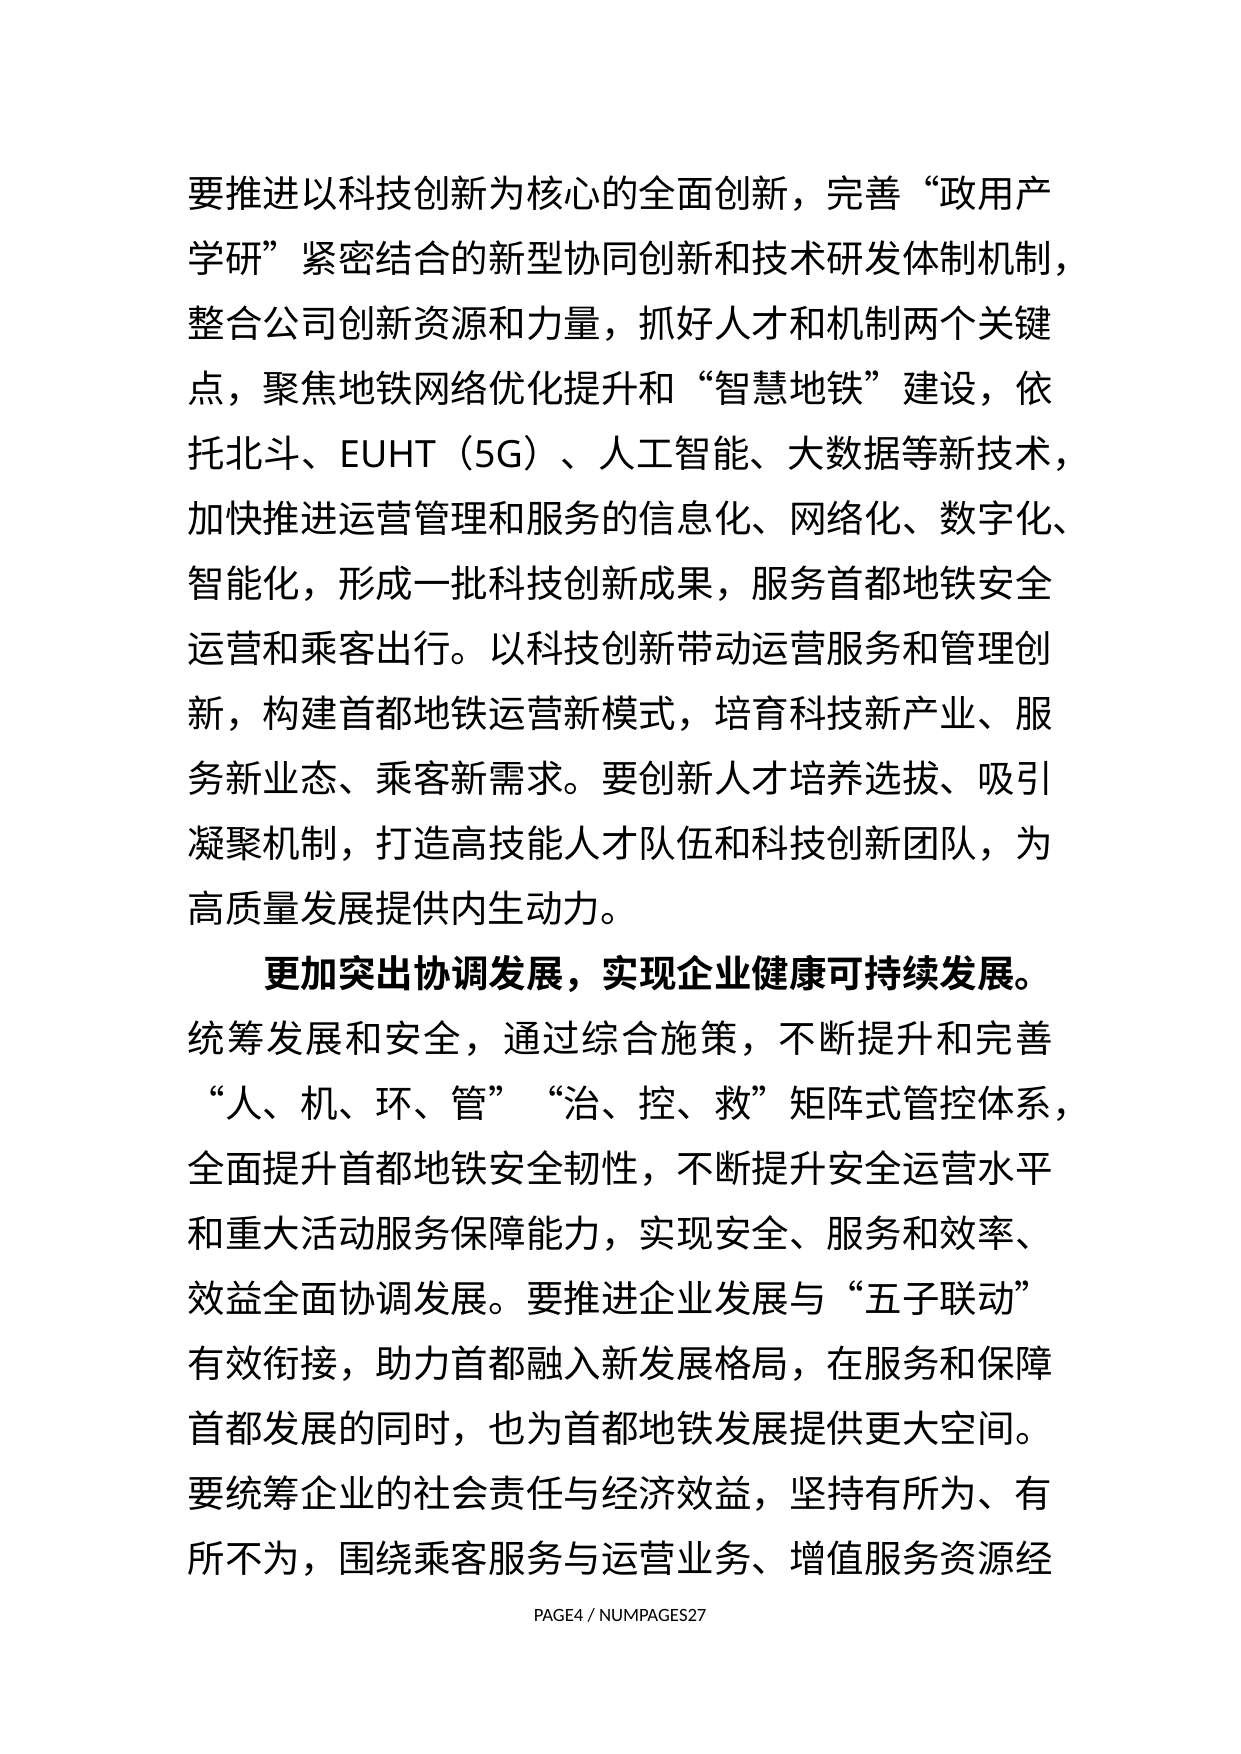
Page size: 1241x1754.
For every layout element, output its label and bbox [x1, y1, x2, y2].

text [187, 158, 1053, 938]
text [187, 938, 1053, 1588]
